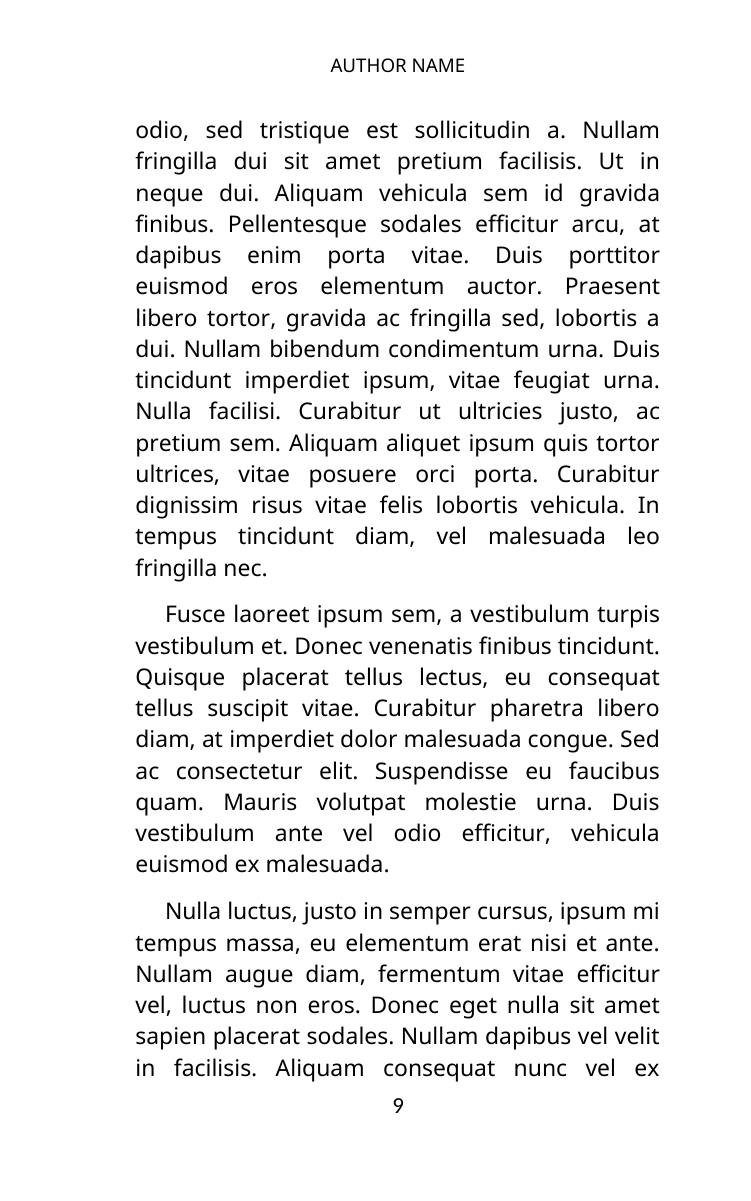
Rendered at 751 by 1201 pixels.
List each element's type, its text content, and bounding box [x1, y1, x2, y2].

text Fusce laoreet ipsum sem, a vestibulum turpis vestibulum et. Donec venenatis finibus tincidunt. Quisque placerat tellus lectus, eu consequat tellus suscipit vitae. Curabitur pharetra libero diam, at imperdiet dolor malesuada congue. Sed ac consectetur elit. Suspendisse eu faucibus quam. Mauris volutpat molestie urna. Duis vestibulum ante vel odio efficitur, vehicula euismod ex malesuada. [135, 598, 660, 879]
